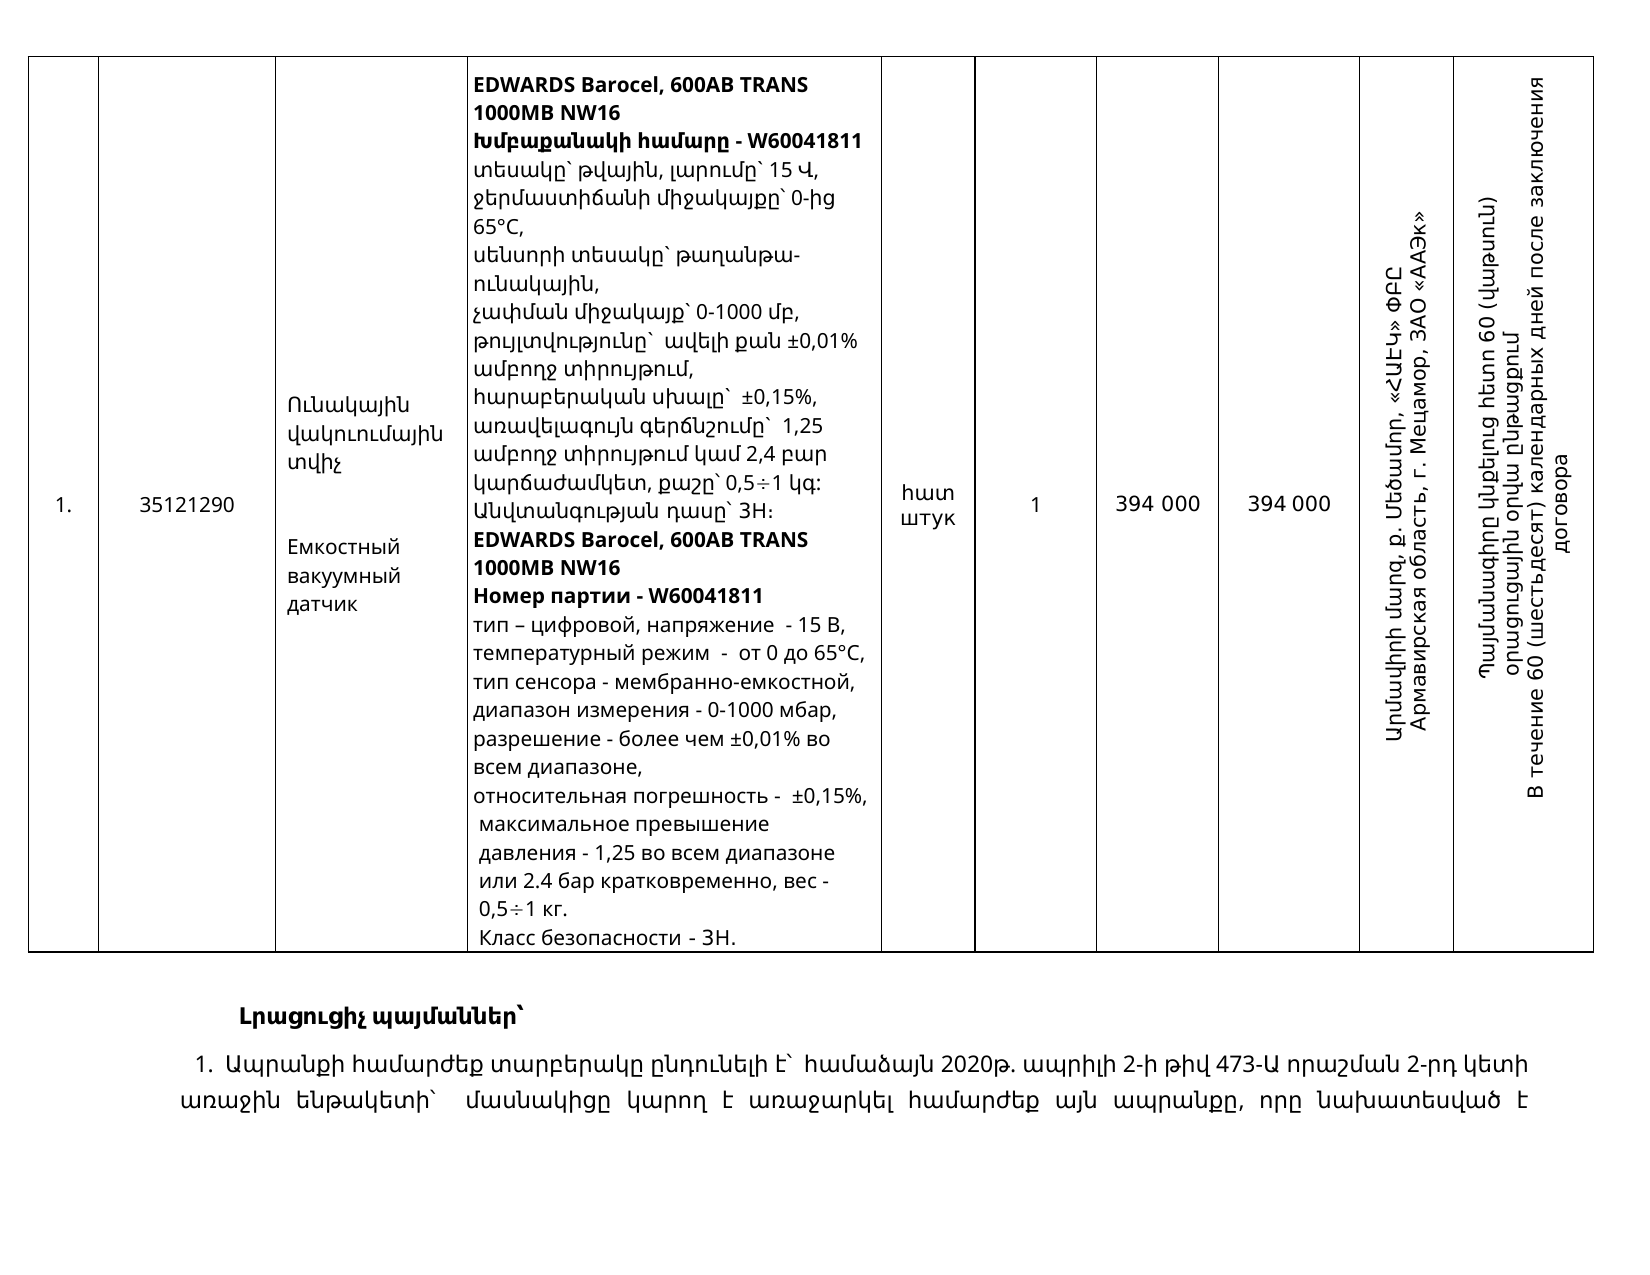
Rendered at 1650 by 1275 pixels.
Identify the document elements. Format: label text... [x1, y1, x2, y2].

table_cell 1 [976, 57, 1096, 951]
table_cell 1. [29, 57, 98, 951]
table_cell հատ штук [882, 57, 974, 951]
table_cell 35121290 [99, 57, 275, 951]
table_cell Պայմանագիրը կնքելուց հետո 60 (վաթսուն) օրացուցային օրվա ընթացքում В течение 60 (шестьдесят) календарных дней после заключения договора [1454, 57, 1593, 951]
table_cell Ունակային վակուումային տվիչ Емкостный вакуумный датчик [276, 57, 467, 951]
table_cell 394 000 [1097, 57, 1218, 951]
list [179, 1048, 1529, 1115]
table_cell 394 000 [1219, 57, 1359, 951]
table_cell EDWARDS Barocel, 600AB TRANS 1000MB NW16 Խմբաքանակի համարը - W60041811 տեսակը` թվային, լարումը` 15 Վ, ջերմաստիճանի միջակայքը՝ 0-ից 65°C, սենսորի տեսակը` թաղանթա-ունակային, չափման միջակայք` 0-1000 մբ, թույլտվությունը` ավելի քան ±0,01% ամբողջ տիրույթում, հարաբերական սխալը` ±0,15%, առավելագույն գերճնշումը` 1,25 ամբողջ տիրույթում կամ 2,4 բար կարճաժամկետ, քաշը՝ 0,51 կգ: Անվտանգության դասը՝ 3H։ EDWARDS Barocel, 600AB TRANS 1000MB NW16 Номер партии - W60041811 тип – цифровой, напряжение - 15 В, температурный режим - от 0 до 65°С, тип сенсора - мембранно-емкостной, диапазон измерения - 0-1000 мбар, разрешение - более чем ±0,01% во всем диапазоне, относительная погрешность - ±0,15%, максимальное превышение давления - 1,25 во всем диапазоне или 2.4 бар кратковременно, вес - 0,51 кг. Класс безопасности - 3H․ [468, 57, 881, 951]
text Լրացուցիչ պայմաններ՝ [194, 1000, 1470, 1032]
table_cell Արմավիրի մարզ, ք. Մեծամոր, «ՀԱԷԿ» ՓԲԸ Армавирская область, г. Мецамор, ЗАО «ААЭк» [1360, 57, 1453, 951]
